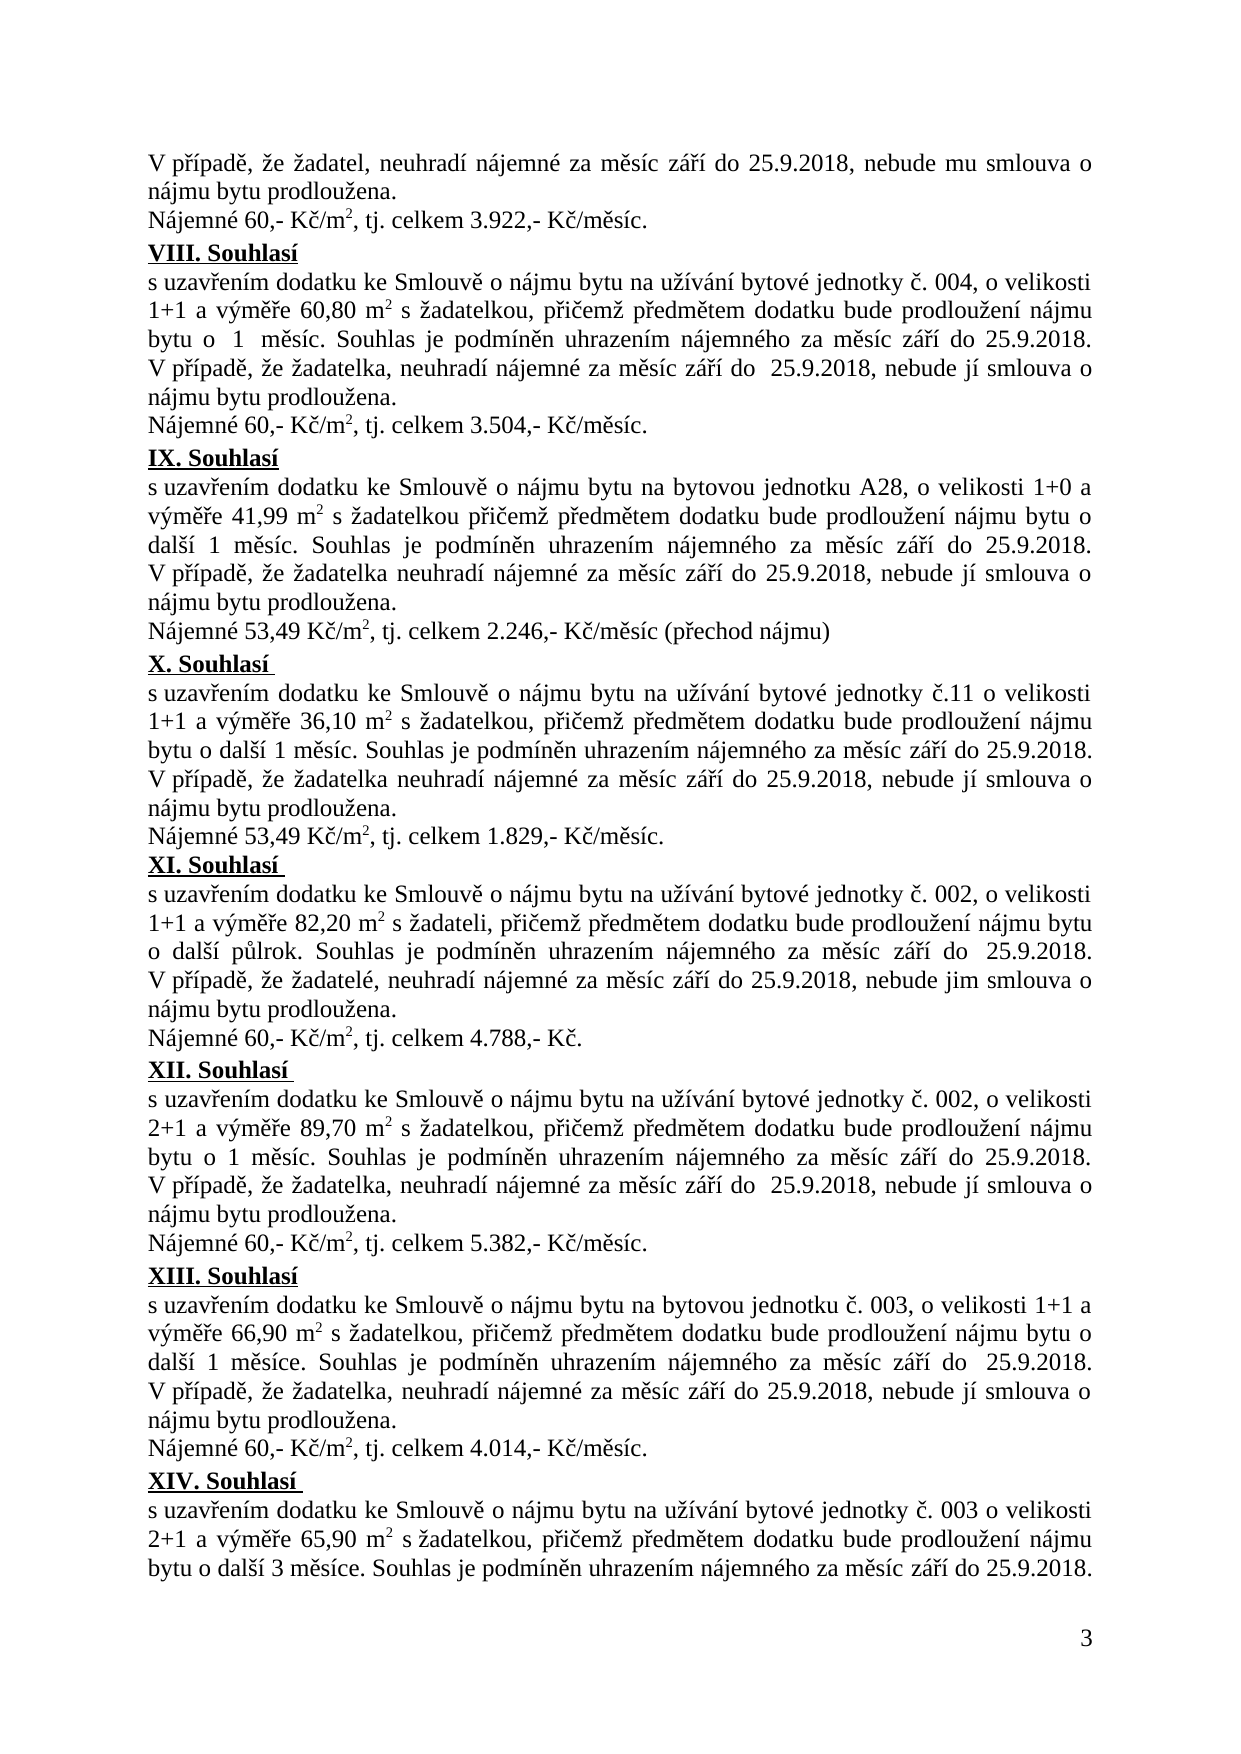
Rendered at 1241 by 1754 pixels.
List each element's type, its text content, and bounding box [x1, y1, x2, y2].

subtitle VIII. Souhlasí [148, 238, 1093, 267]
text Nájemné 60,- Kč/m2, tj. celkem 4.014,- Kč/měsíc. [148, 1433, 1093, 1462]
text s uzavřením dodatku ke Smlouvě o nájmu bytu na užívání bytové jednotky č. 004, o velikosti 1+1 a výměře 60,80 m2 s žadatelkou, přičemž předmětem dodatku bude prodloužení nájmu bytu o 1 měsíc. Souhlas je podmíněn uhrazením nájemného za měsíc září do 25.9.2018. V případě, že žadatelka, neuhradí nájemné za měsíc září do 25.9.2018, nebude jí smlouva o nájmu bytu prodloužena. [148, 267, 1093, 411]
text s uzavřením dodatku ke Smlouvě o nájmu bytu na užívání bytové jednotky č. 002, o velikosti 2+1 a výměře 89,70 m2 s žadatelkou, přičemž předmětem dodatku bude prodloužení nájmu bytu o 1 měsíc. Souhlas je podmíněn uhrazením nájemného za měsíc září do 25.9.2018. V případě, že žadatelka, neuhradí nájemné za měsíc září do 25.9.2018, nebude jí smlouva o nájmu bytu prodloužena. [148, 1084, 1093, 1228]
text Nájemné 53,49 Kč/m2, tj. celkem 1.829,- Kč/měsíc. [148, 821, 1093, 850]
subtitle XIV. Souhlasí [148, 1466, 1093, 1495]
text XI. Souhlasí [148, 850, 1093, 879]
text Nájemné 60,- Kč/m2, tj. celkem 4.788,- Kč. [148, 1023, 1093, 1051]
text Nájemné 60,- Kč/m2, tj. celkem 5.382,- Kč/měsíc. [148, 1228, 1093, 1257]
subtitle XIII. Souhlasí [148, 1261, 1093, 1290]
subtitle X. Souhlasí [148, 649, 1093, 678]
text Nájemné 60,- Kč/m2, tj. celkem 3.922,- Kč/měsíc. [148, 205, 1093, 234]
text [148, 1495, 1093, 1581]
subtitle IX. Souhlasí [148, 443, 1093, 472]
text s uzavřením dodatku ke Smlouvě o nájmu bytu na užívání bytové jednotky č. 002, o velikosti 1+1 a výměře 82,20 m2 s žadateli, přičemž předmětem dodatku bude prodloužení nájmu bytu o další půlrok. Souhlas je podmíněn uhrazením nájemného za měsíc září do 25.9.2018. V případě, že žadatelé, neuhradí nájemné za měsíc září do 25.9.2018, nebude jim smlouva o nájmu bytu prodloužena. [148, 879, 1093, 1023]
text s uzavřením dodatku ke Smlouvě o nájmu bytu na bytovou jednotku č. 003, o velikosti 1+1 a výměře 66,90 m2 s žadatelkou, přičemž předmětem dodatku bude prodloužení nájmu bytu o další 1 měsíce. Souhlas je podmíněn uhrazením nájemného za měsíc září do 25.9.2018. V případě, že žadatelka, neuhradí nájemné za měsíc září do 25.9.2018, nebude jí smlouva o nájmu bytu prodloužena. [148, 1290, 1093, 1433]
text s uzavřením dodatku ke Smlouvě o nájmu bytu na bytovou jednotku A28, o velikosti 1+0 a výměře 41,99 m2 s žadatelkou přičemž předmětem dodatku bude prodloužení nájmu bytu o další 1 měsíc. Souhlas je podmíněn uhrazením nájemného za měsíc září do 25.9.2018. V případě, že žadatelka neuhradí nájemné za měsíc září do 25.9.2018, nebude jí smlouva o nájmu bytu prodloužena. [148, 472, 1093, 616]
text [148, 148, 1093, 205]
text Nájemné 60,- Kč/m2, tj. celkem 3.504,- Kč/měsíc. [148, 411, 1093, 439]
text XII. Souhlasí [148, 1056, 1093, 1084]
text Nájemné 53,49 Kč/m2, tj. celkem 2.246,- Kč/měsíc (přechod nájmu) [148, 616, 1093, 645]
text s uzavřením dodatku ke Smlouvě o nájmu bytu na užívání bytové jednotky č.11 o velikosti 1+1 a výměře 36,10 m2 s žadatelkou, přičemž předmětem dodatku bude prodloužení nájmu bytu o další 1 měsíc. Souhlas je podmíněn uhrazením nájemného za měsíc září do 25.9.2018. V případě, že žadatelka neuhradí nájemné za měsíc září do 25.9.2018, nebude jí smlouva o nájmu bytu prodloužena. [148, 678, 1093, 821]
